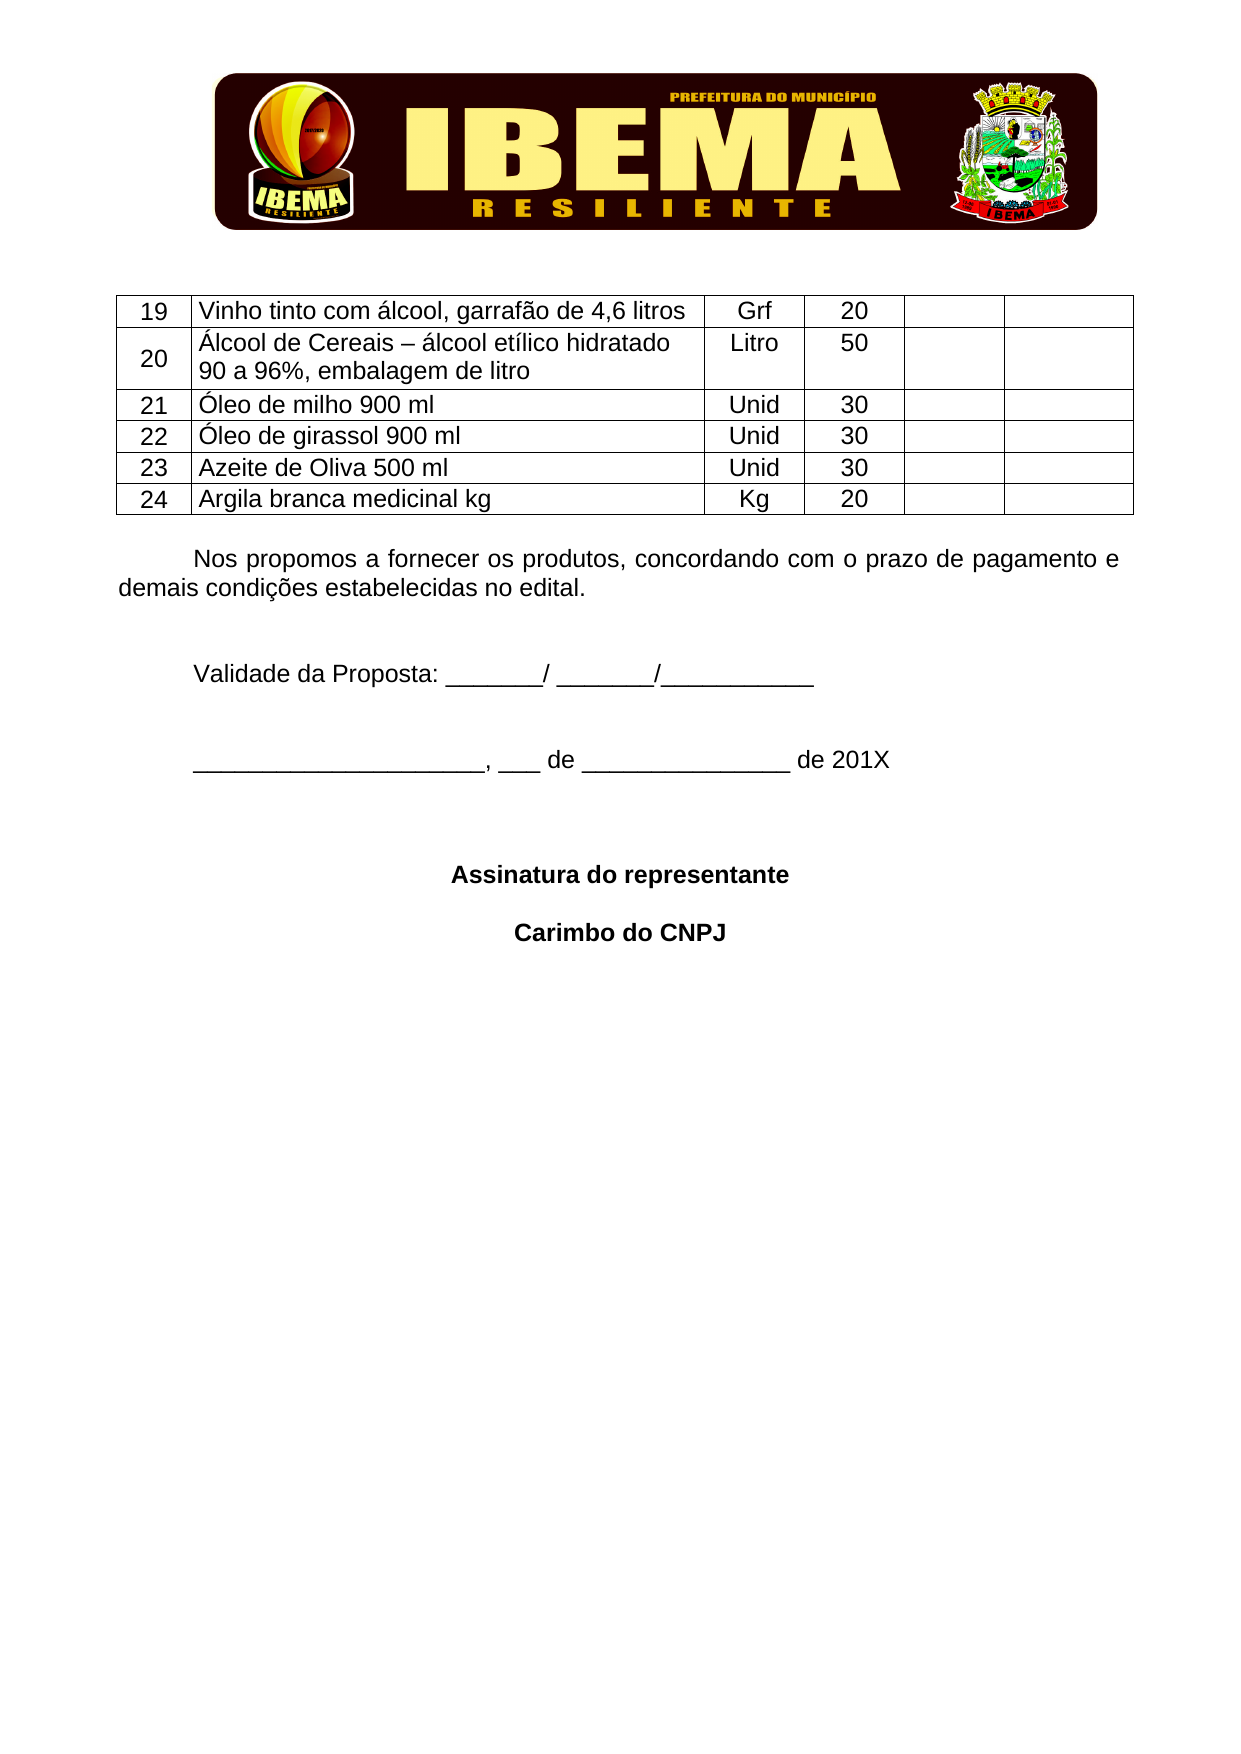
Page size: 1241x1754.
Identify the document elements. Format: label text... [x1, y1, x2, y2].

table_cell 20 [805, 296, 904, 327]
table_cell Óleo de girassol 900 ml [192, 421, 704, 452]
table_cell 20 [117, 328, 191, 389]
table_cell Óleo de milho 900 ml [192, 390, 704, 420]
table_cell [905, 421, 1004, 452]
table_cell [1005, 484, 1133, 514]
table_cell 30 [805, 453, 904, 483]
table_cell 22 [117, 421, 191, 452]
text Nos propomos a fornecer os produtos, concordando com o prazo de pagamento e demais condições estabelecidas no edital. [118, 544, 1122, 601]
table_cell [1005, 390, 1133, 420]
table_cell 21 [117, 390, 191, 420]
table_cell [905, 296, 1004, 327]
text Assinatura do representante [118, 860, 1122, 889]
table_cell [1005, 296, 1133, 327]
table_cell 24 [117, 484, 191, 514]
table_cell Unid [705, 421, 804, 452]
table_cell Litro [705, 328, 804, 389]
table_cell Unid [705, 453, 804, 483]
text Validade da Proposta: _______/ _______/___________ [118, 659, 1122, 688]
table_cell Azeite de Oliva 500 ml [192, 453, 704, 483]
table_cell 20 [805, 484, 904, 514]
table_cell 30 [805, 421, 904, 452]
table_cell [1005, 328, 1133, 389]
table_cell Kg [705, 484, 804, 514]
table_cell 19 [117, 296, 191, 327]
table_cell [905, 390, 1004, 420]
table_cell [905, 328, 1004, 389]
table_cell [905, 453, 1004, 483]
table_cell Unid [705, 390, 804, 420]
table_cell Grf [705, 296, 804, 327]
text Carimbo do CNPJ [118, 918, 1122, 946]
text _____________________, ___ de _______________ de 201X [118, 745, 1122, 774]
picture [211, 73, 1098, 230]
table_cell [1005, 453, 1133, 483]
table_cell Vinho tinto com álcool, garrafão de 4,6 litros [192, 296, 704, 327]
table_cell 30 [805, 390, 904, 420]
table_cell Argila branca medicinal kg [192, 484, 704, 514]
table_cell 50 [805, 328, 904, 389]
table_cell [905, 484, 1004, 514]
table_cell Álcool de Cereais – álcool etílico hidratado 90 a 96%, embalagem de litro [192, 328, 704, 389]
table_cell 23 [117, 453, 191, 483]
table_cell [1005, 421, 1133, 452]
